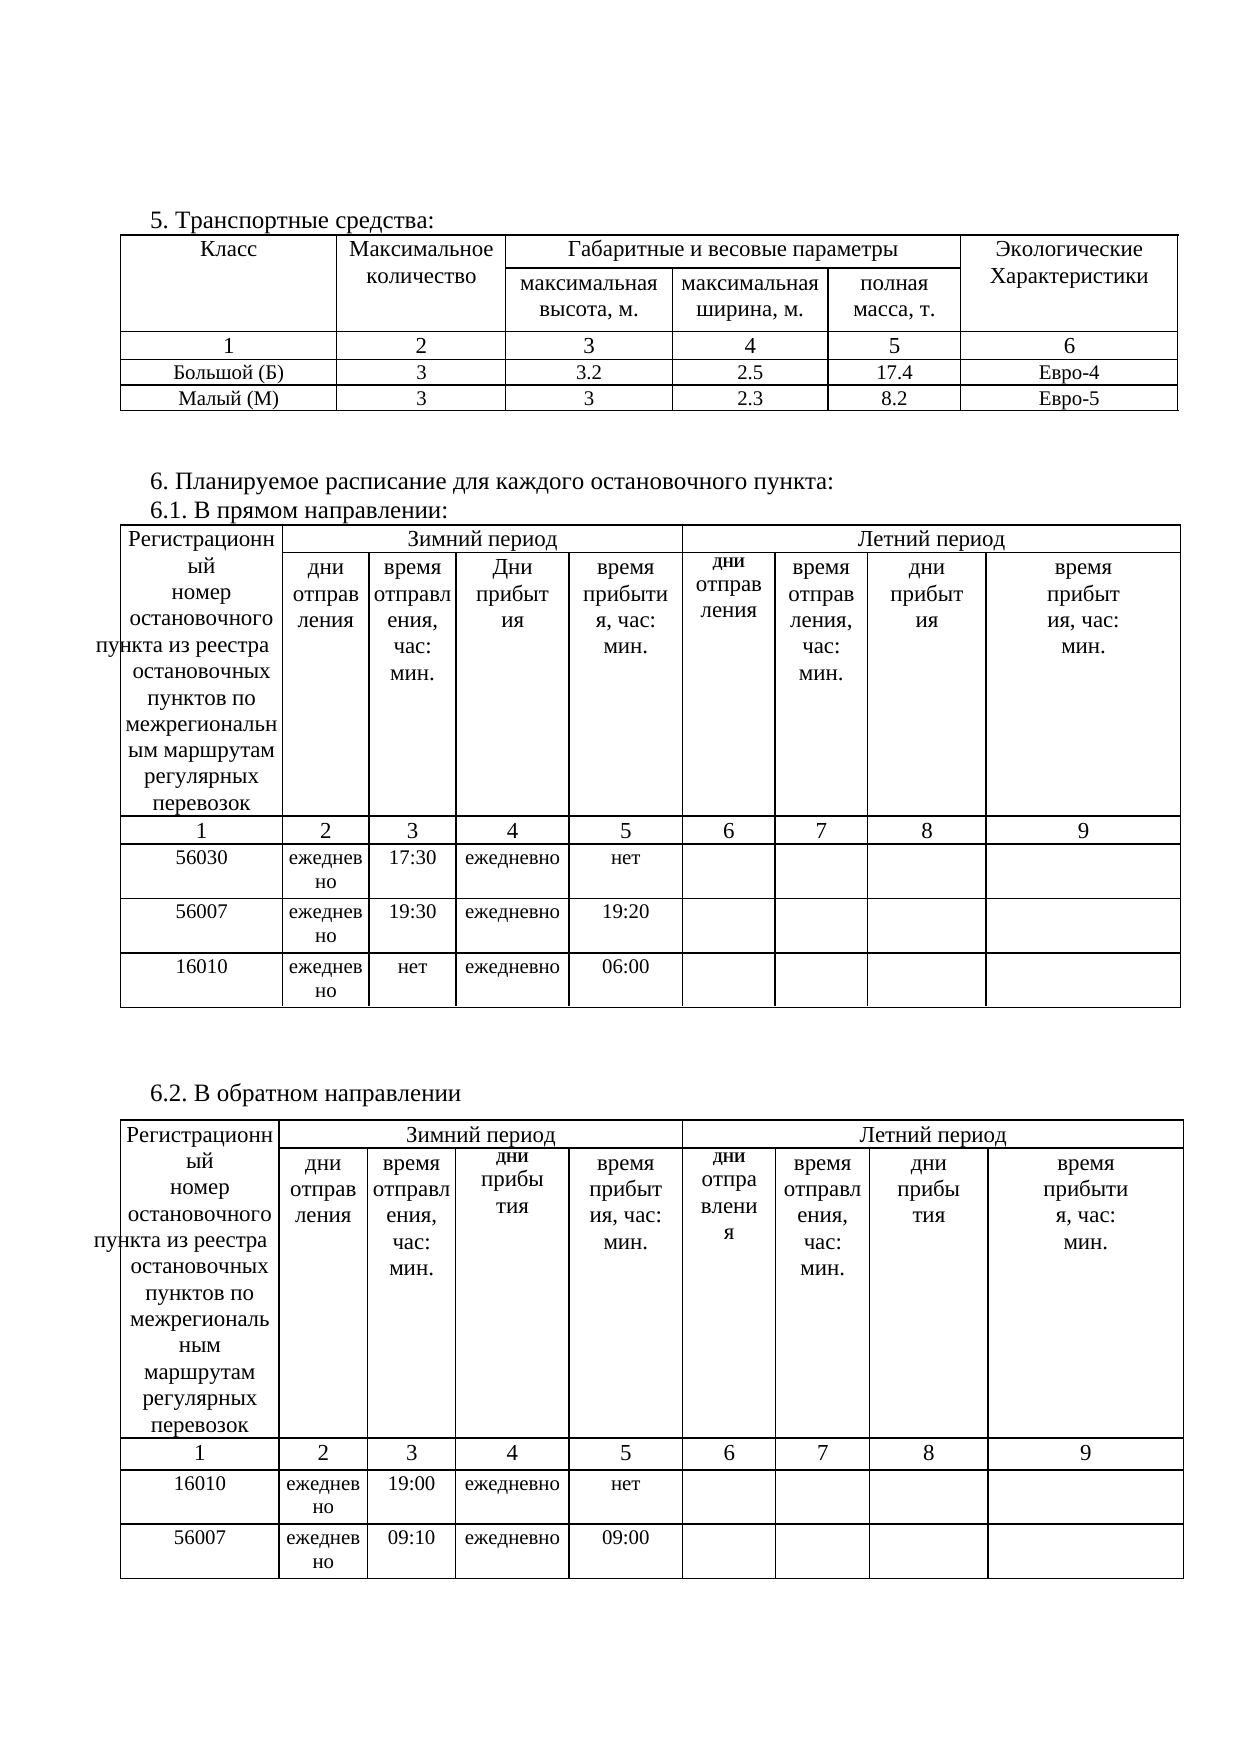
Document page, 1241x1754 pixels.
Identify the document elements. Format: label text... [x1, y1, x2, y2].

table_cell 2 [280, 1439, 367, 1469]
table_cell максимальная высота, м. [506, 269, 672, 331]
table_cell 8.2 [829, 386, 960, 410]
table_cell 3 [506, 386, 672, 410]
table_cell Малый (М) [121, 386, 336, 410]
table_header Зимний период [280, 1121, 682, 1147]
table_cell время прибыти я, час: мин. [989, 1149, 1183, 1437]
table_cell нет [570, 845, 682, 898]
table_cell 2.3 [673, 386, 827, 410]
table_cell ДНИ отпра влени я [683, 1149, 775, 1437]
table_cell 19:20 [570, 899, 682, 952]
table_cell ДНИ отправ ления [683, 553, 774, 815]
table_cell [868, 899, 985, 952]
table_cell ежедневно [283, 845, 368, 898]
table_header Летний период [683, 526, 1180, 552]
table_cell полная масса, т. [829, 269, 960, 331]
table_cell 8 [870, 1439, 987, 1469]
table_cell 1 [121, 1439, 278, 1469]
table_cell [989, 1525, 1183, 1578]
table_cell 3 [337, 386, 505, 410]
table_cell ежедневно [457, 899, 568, 952]
table_cell [776, 1525, 869, 1578]
table_cell дни прибыт ия [868, 553, 985, 815]
table_cell 19:30 [370, 899, 455, 952]
table_cell [868, 954, 985, 1006]
table_cell 1 [121, 332, 336, 358]
text 6. Планируемое расписание для каждого остановочного пункта: [150, 466, 1090, 495]
table_header Экологические Характеристики [961, 236, 1177, 331]
table_cell [776, 845, 867, 898]
table_cell [776, 954, 867, 1006]
table_cell Большой (Б) [121, 360, 336, 384]
table_cell 6 [961, 332, 1177, 358]
table_cell 56007 [121, 899, 282, 952]
table_cell 7 [776, 1439, 869, 1469]
table_cell [776, 1471, 869, 1523]
table_cell ДНИ прибы тия [456, 1149, 568, 1437]
table_cell ежедневно [457, 954, 568, 1006]
table_cell 09:00 [570, 1525, 682, 1578]
table_cell ежедневно [280, 1525, 367, 1578]
table_cell [870, 1525, 987, 1578]
table_cell 19:00 [368, 1471, 455, 1523]
text 6.2. В обратном направлении [150, 1078, 1090, 1107]
text 6.1. В прямом направлении: [150, 495, 1090, 524]
table_cell [683, 1525, 775, 1578]
table_cell 2.5 [673, 360, 827, 384]
table_cell 2 [283, 817, 368, 843]
table_cell время прибыт ия, час: мин. [570, 1149, 682, 1437]
table_cell 7 [776, 817, 867, 843]
table_cell 1 [121, 817, 282, 843]
table_header Класс [121, 236, 336, 331]
table_cell ежедневно [456, 1471, 568, 1523]
table_cell 5 [829, 332, 960, 358]
table_cell [683, 954, 774, 1006]
table_header Габаритные и весовые параметры [506, 236, 960, 267]
table_cell 4 [456, 1439, 568, 1469]
table_cell [683, 845, 774, 898]
table_cell ежедневно [457, 845, 568, 898]
table_cell 9 [987, 817, 1180, 843]
table_header Максимальное количество [337, 236, 505, 331]
table_cell время отправ ления, час: мин. [776, 553, 867, 815]
table_cell 9 [989, 1439, 1183, 1469]
table_cell 3 [368, 1439, 455, 1469]
table_cell [870, 1471, 987, 1523]
table_cell ежедневно [280, 1471, 367, 1523]
table_header Зимний период [283, 526, 682, 552]
table_cell 16010 [121, 1471, 278, 1523]
table_cell 06:00 [570, 954, 682, 1006]
table_cell [987, 954, 1180, 1006]
table_cell [776, 899, 867, 952]
table_cell 2 [337, 332, 505, 358]
table_cell время отправл ения, час: мин. [776, 1149, 869, 1437]
table_cell время прибыти я, час: мин. [570, 553, 682, 815]
table_cell 17:30 [370, 845, 455, 898]
table_cell 56007 [121, 1525, 278, 1578]
table_cell 3 [370, 817, 455, 843]
table_cell [868, 845, 985, 898]
table_cell [683, 899, 774, 952]
table_cell 8 [868, 817, 985, 843]
table_header Летний период [683, 1121, 1183, 1147]
table_cell [989, 1471, 1183, 1523]
table_cell Евро-4 [961, 360, 1177, 384]
table_header Регистрационный номер остановочного пункта из реестра остановочных пунктов по межрегиональным маршрутам регулярных перевозок [121, 526, 282, 815]
table_cell Евро-5 [961, 386, 1177, 410]
table_cell 3.2 [506, 360, 672, 384]
table_cell 6 [683, 1439, 775, 1469]
table_cell ежедневно [456, 1525, 568, 1578]
table_cell 16010 [121, 954, 282, 1006]
table_cell [987, 845, 1180, 898]
table_cell 6 [683, 817, 774, 843]
table_cell ежедневно [283, 899, 368, 952]
table_cell нет [570, 1471, 682, 1523]
table_cell 3 [337, 360, 505, 384]
table_cell 4 [673, 332, 827, 358]
table_cell [683, 1471, 775, 1523]
table_cell время отправл ения, час: мин. [368, 1149, 455, 1437]
table_cell 5 [570, 1439, 682, 1469]
table_cell нет [370, 954, 455, 1006]
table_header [121, 1121, 278, 1437]
text 5. Транспортные средства: [150, 205, 1090, 234]
table_cell ежедневно [283, 954, 368, 1006]
table_cell 17.4 [829, 360, 960, 384]
table_cell 3 [506, 332, 672, 358]
table_cell дни отправ ления [283, 553, 368, 815]
table_cell 56030 [121, 845, 282, 898]
table_cell [987, 899, 1180, 952]
table_cell время отправл ения, час: мин. [370, 553, 455, 815]
table_cell время прибыт ия, час: мин. [987, 553, 1180, 815]
table_cell 4 [457, 817, 568, 843]
table_cell максимальная ширина, м. [673, 269, 827, 331]
table_cell Дни прибыт ия [457, 553, 568, 815]
table_cell 5 [570, 817, 682, 843]
table_cell дни отправ ления [280, 1149, 367, 1437]
table_cell 09:10 [368, 1525, 455, 1578]
table_cell дни прибы тия [870, 1149, 987, 1437]
